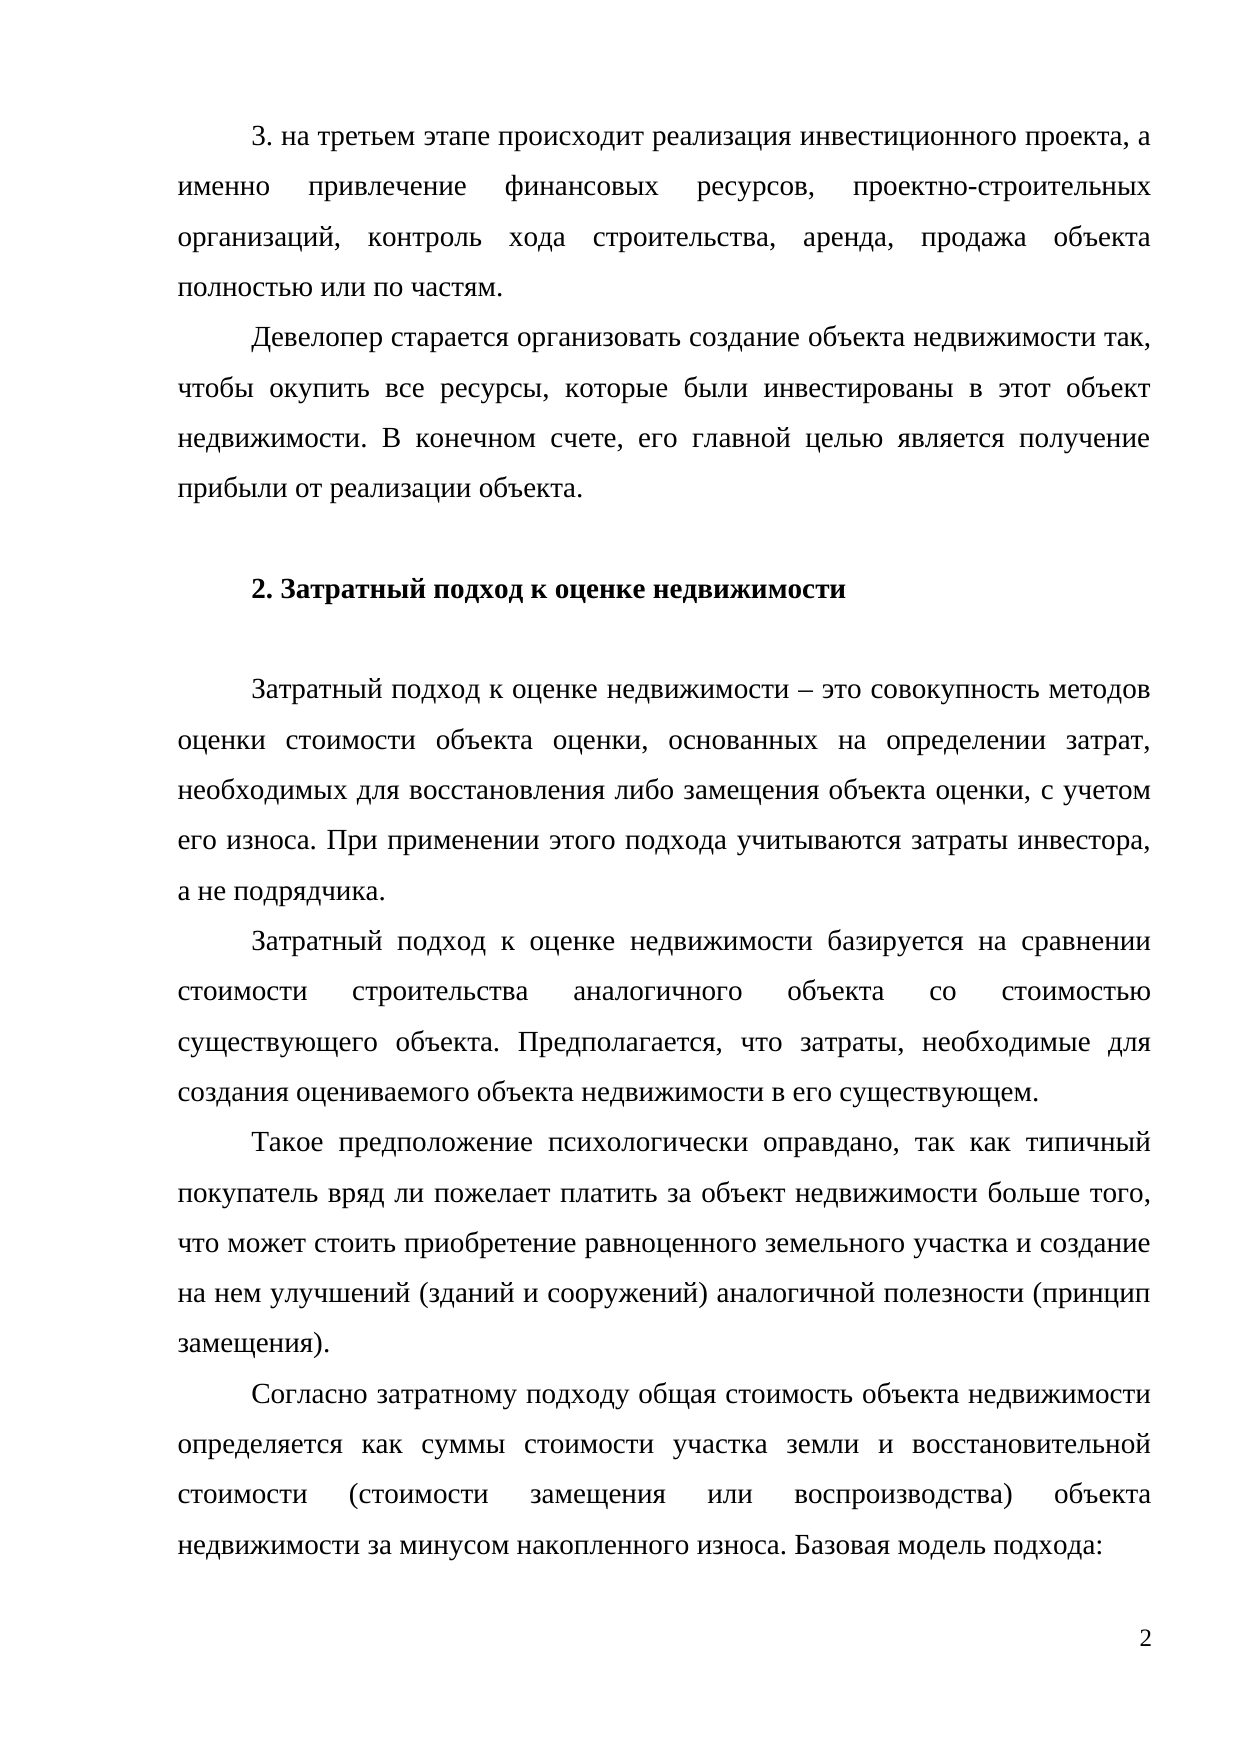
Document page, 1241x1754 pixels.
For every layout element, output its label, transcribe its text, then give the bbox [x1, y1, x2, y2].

text 2. Затратный подход к оценке недвижимости [177, 571, 1152, 604]
text Затратный подход к оценке недвижимости – это совокупность методов оценки стоимости объекта оценки, основанных на определении затрат, необходимых для восстановления либо замещения объекта оценки, с учетом его износа. При применении этого подхода учитываются затраты инвестора, а не подрядчика. [177, 672, 1152, 906]
text 3. на третьем этапе происходит реализация инвестиционного проекта, а именно привлечение финансовых ресурсов, проектно-строительных организаций, контроль хода строительства, аренда, продажа объекта полностью или по частям. [177, 118, 1152, 303]
text Согласно затратному подходу общая стоимость объекта недвижимости определяется как суммы стоимости участка земли и восстановительной стоимости (стоимости замещения или воспроизводства) объекта недвижимости за минусом накопленного износа. Базовая модель подхода: [177, 1376, 1152, 1560]
text Такое предположение психологически оправдано, так как типичный покупатель вряд ли пожелает платить за объект недвижимости больше того, что может стоить приобретение равноценного земельного участка и создание на нем улучшений (зданий и сооружений) аналогичной полезности (принцип замещения). [177, 1124, 1152, 1359]
text Девелопер старается организовать создание объекта недвижимости так, чтобы окупить все ресурсы, которые были инвестированы в этот объект недвижимости. В конечном счете, его главной целью является получение прибыли от реализации объекта. [177, 319, 1152, 504]
text Затратный подход к оценке недвижимости базируется на сравнении стоимости строительства аналогичного объекта со стоимостью существующего объекта. Предполагается, что затраты, необходимые для создания оцениваемого объекта недвижимости в его существующем. [177, 923, 1152, 1108]
